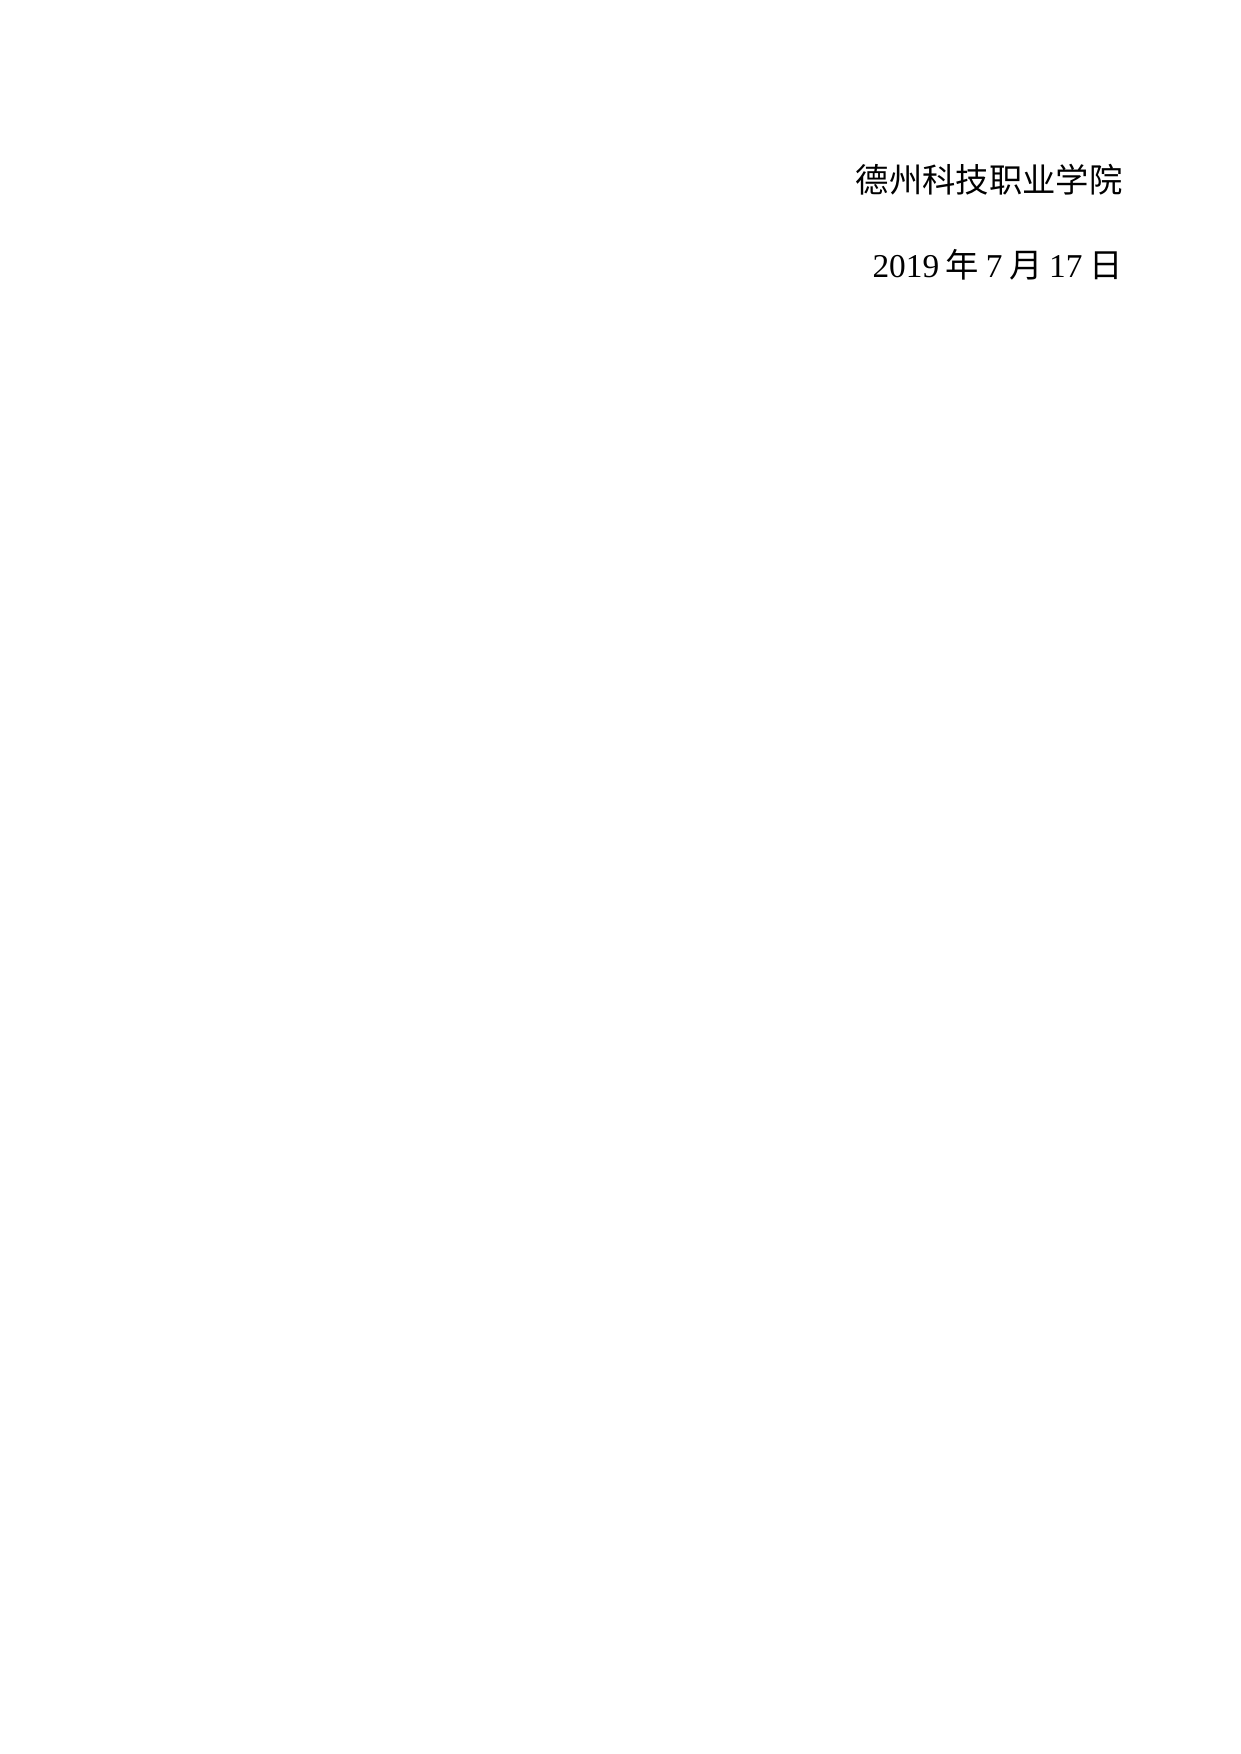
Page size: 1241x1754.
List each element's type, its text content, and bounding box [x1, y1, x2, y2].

text 2019年7月17日 [118, 230, 1122, 295]
text 德州科技职业学院 [118, 146, 1122, 211]
